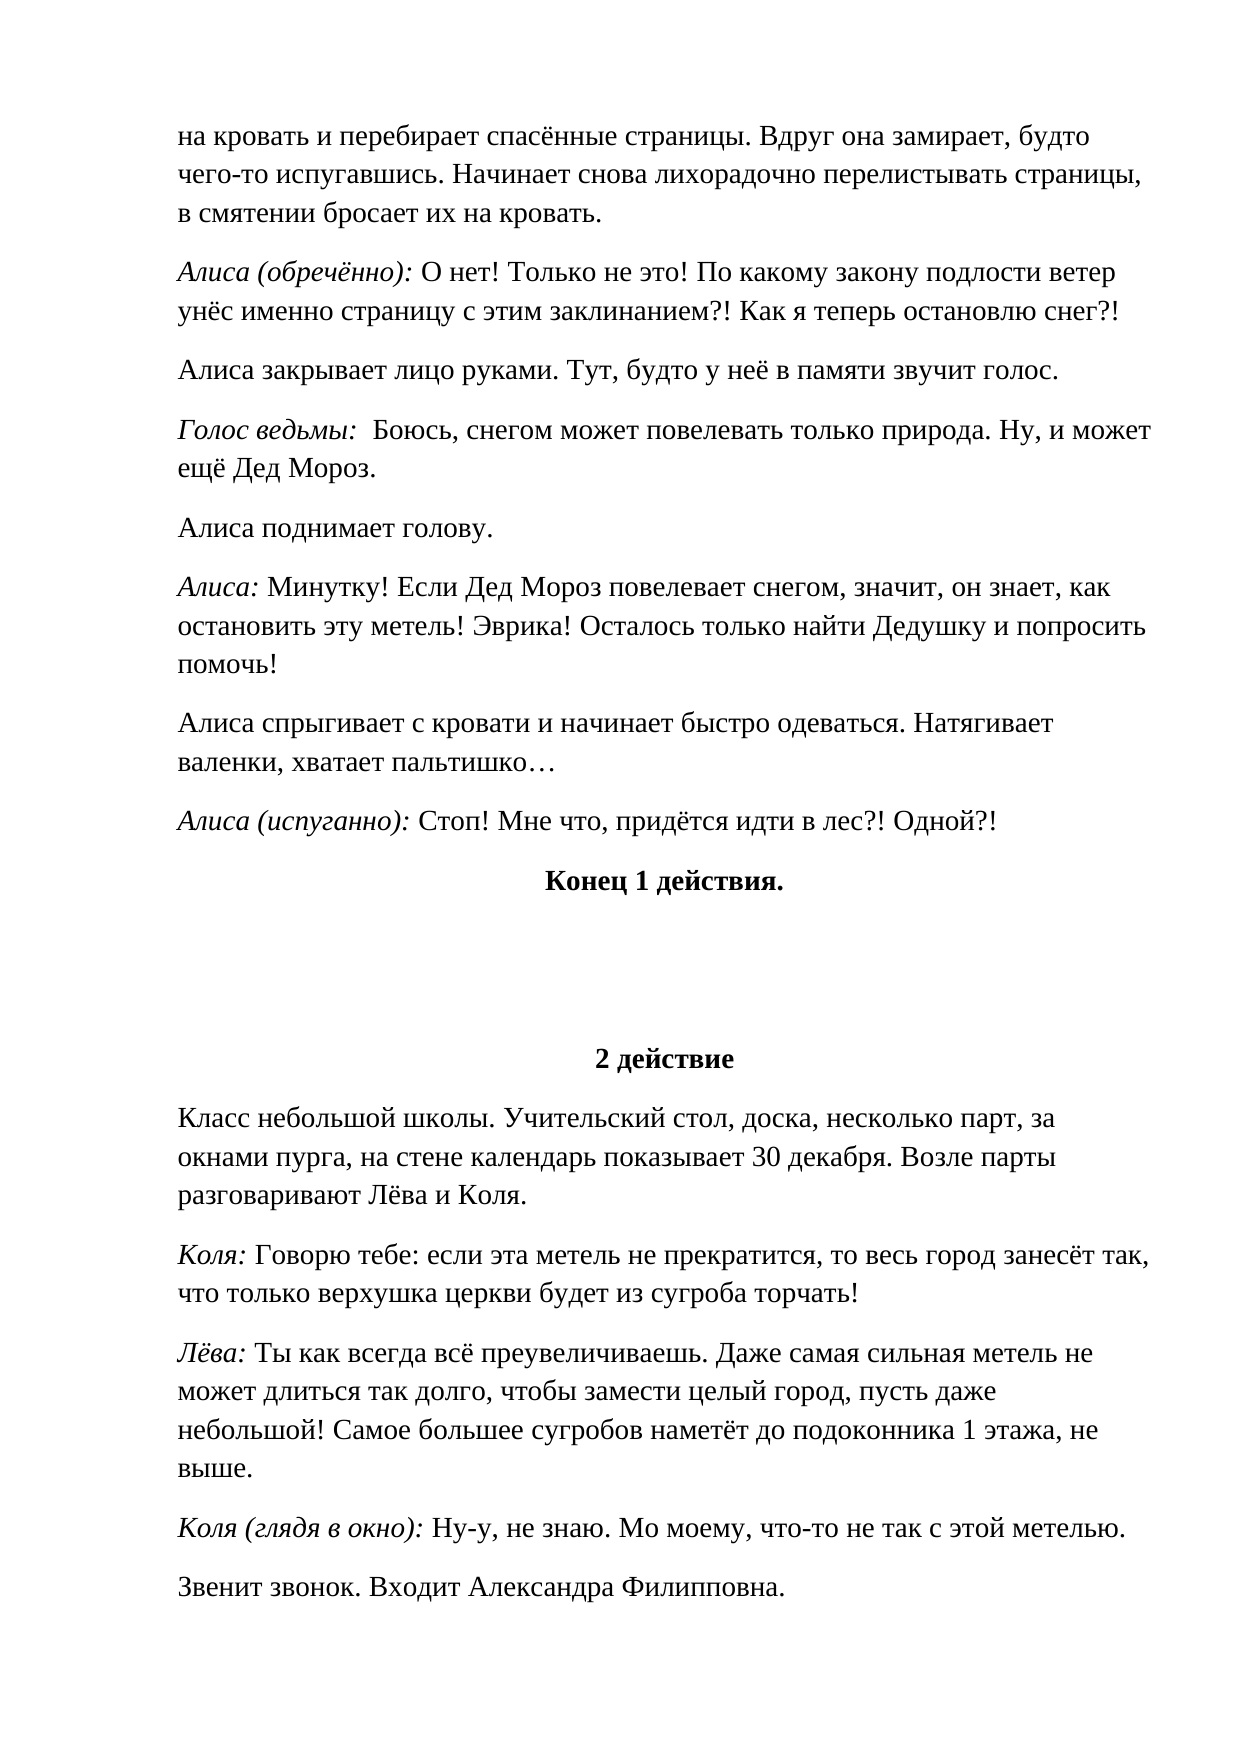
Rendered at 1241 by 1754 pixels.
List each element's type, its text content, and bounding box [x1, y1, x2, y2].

text Класс небольшой школы. Учительский стол, доска, несколько парт, за окнами пурга, на стене календарь показывает 30 декабря. Возле парты разговаривают Лёва и Коля. [177, 1100, 1152, 1211]
text Алиса закрывает лицо руками. Тут, будто у неё в памяти звучит голос. [177, 352, 1152, 386]
text Лёва: Ты как всегда всё преувеличиваешь. Даже самая сильная метель не может длиться так долго, чтобы замести целый город, пусть даже небольшой! Самое большее сугробов наметёт до подоконника 1 этажа, не выше. [177, 1335, 1152, 1484]
text Коля: Говорю тебе: если эта метель не прекратится, то весь город занесёт так, что только верхушка церкви будет из сугроба торчать! [177, 1237, 1152, 1309]
text Голос ведьмы: Боюсь, снегом может повелевать только природа. Ну, и может ещё Дед Мороз. [177, 412, 1152, 484]
text Алиса спрыгивает с кровати и начинает быстро одеваться. Натягивает валенки, хватает пальтишко… [177, 706, 1152, 778]
text 2 действие [177, 1041, 1152, 1074]
text Звенит звонок. Входит Александра Филипповна. [177, 1569, 1152, 1603]
text Конец 1 действия. [177, 863, 1152, 896]
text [177, 118, 1152, 229]
text Алиса (обречённо): О нет! Только не это! По какому закону подлости ветер унёс именно страницу с этим заклинанием?! Как я теперь остановлю снег?! [177, 254, 1152, 327]
text Коля (глядя в окно): Ну-у, не знаю. Мо моему, что-то не так с этой метелью. [177, 1510, 1152, 1543]
text Алиса (испуганно): Стоп! Мне что, придётся идти в лес?! Одной?! [177, 803, 1152, 837]
text Алиса поднимает голову. [177, 510, 1152, 543]
text Алиса: Минутку! Если Дед Мороз повелевает снегом, значит, он знает, как остановить эту метель! Эврика! Осталось только найти Дедушку и попросить помочь! [177, 569, 1152, 680]
